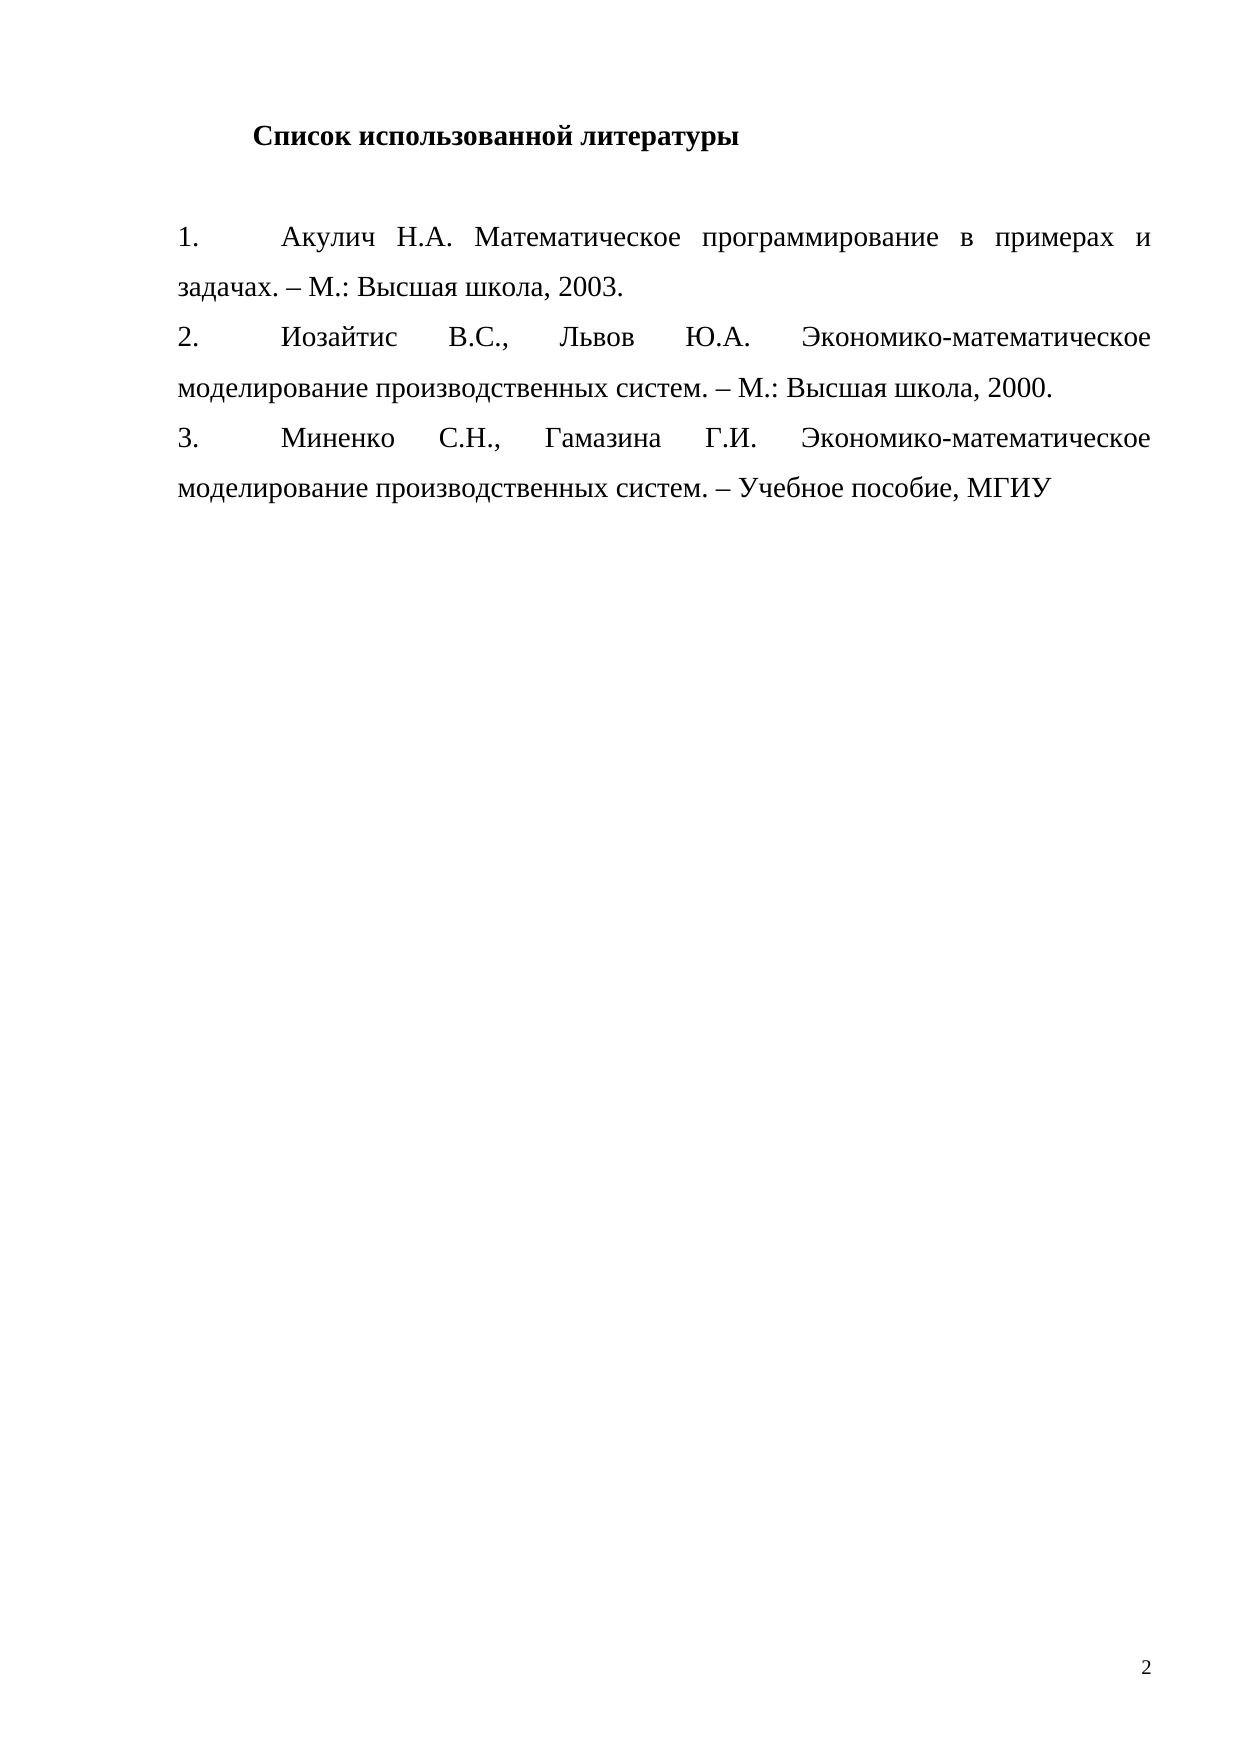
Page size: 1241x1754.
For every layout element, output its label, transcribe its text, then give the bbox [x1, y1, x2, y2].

list Миненко С.Н., Гамазина Г.И. Экономико-математическое моделирование производственных систем. – Учебное пособие, МГИУ [177, 420, 1152, 504]
list Акулич Н.А. Математическое программирование в примерах и задачах. – М.: Высшая школа, 2003. [177, 219, 1152, 303]
text Список использованной литературы [177, 118, 1152, 152]
list Иозайтис В.С., Львов Ю.А. Экономико-математическое моделирование производственных систем. – М.: Высшая школа, 2000. [177, 319, 1152, 403]
